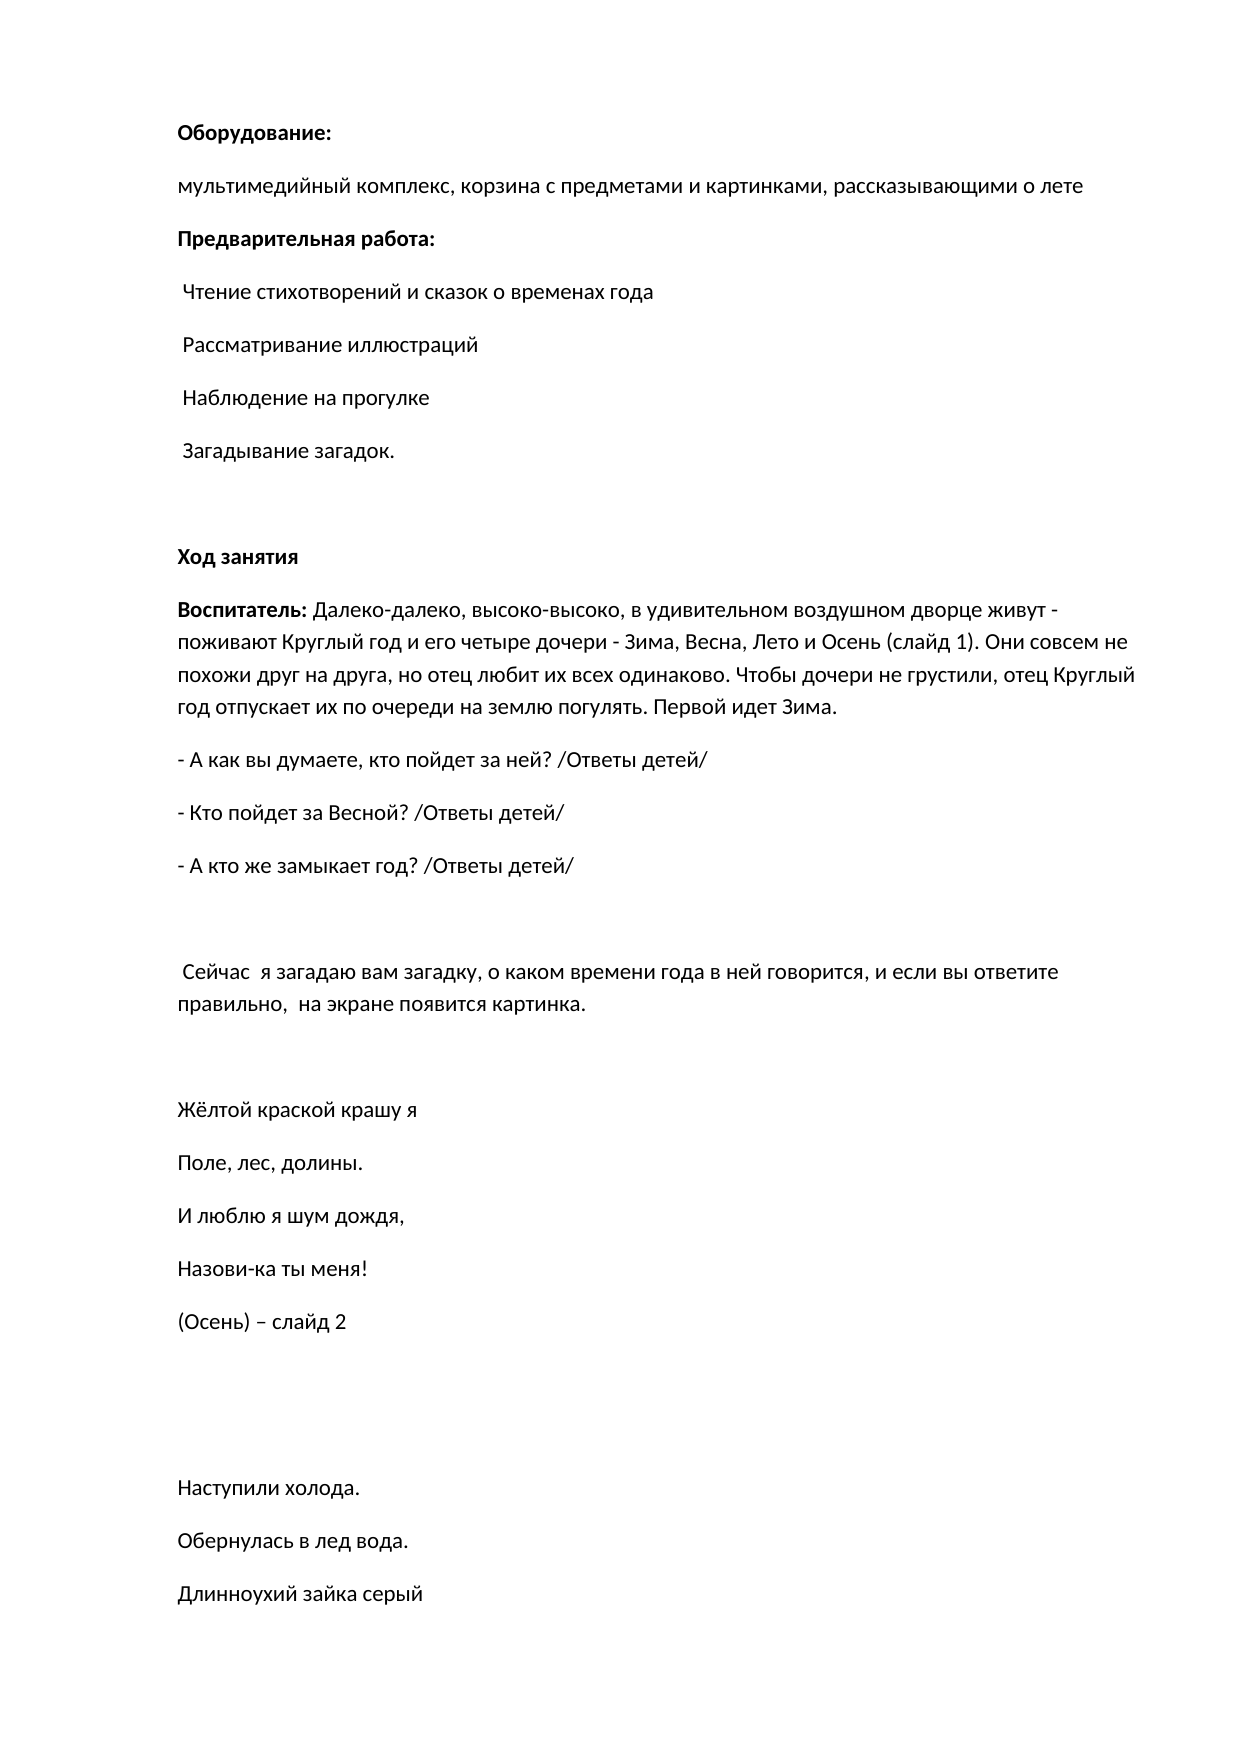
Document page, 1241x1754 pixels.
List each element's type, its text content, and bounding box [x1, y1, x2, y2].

text - Кто пойдет за Весной? /Ответы детей/ [177, 798, 1152, 826]
text Ход занятия [177, 542, 1152, 570]
text Наблюдение на прогулке [177, 383, 1152, 411]
text Чтение стихотворений и сказок о временах года [177, 277, 1152, 305]
text мультимедийный комплекс, корзина с предметами и картинками, рассказывающими о лете [177, 171, 1152, 199]
text Воспитатель: Далеко-далеко, высоко-высоко, в удивительном воздушном дворце живут - поживают Круглый год и его четыре дочери - Зима, Весна, Лето и Осень (слайд 1). Они совсем не похожи друг на друга, но отец любит их всех одинаково. Чтобы дочери не грустили, отец Круглый год отпускает их по очереди на землю погулять. Первой идет Зима. [177, 595, 1152, 720]
text - А как вы думаете, кто пойдет за ней? /Ответы детей/ [177, 745, 1152, 773]
text (Осень) – слайд 2 [177, 1307, 1152, 1335]
text Жёлтой краской крашу я [177, 1095, 1152, 1123]
text Сейчас я загадаю вам загадку, о каком времени года в ней говорится, и если вы ответите правильно, на экране появится картинка. [177, 957, 1152, 1017]
text Предварительная работа: [177, 224, 1152, 252]
text Наступили холода. [177, 1473, 1152, 1501]
text Рассматривание иллюстраций [177, 330, 1152, 358]
text Загадывание загадок. [177, 436, 1152, 464]
text Длинноухий зайка серый [177, 1579, 1152, 1607]
text - А кто же замыкает год? /Ответы детей/ [177, 851, 1152, 879]
text И люблю я шум дождя, [177, 1201, 1152, 1229]
text Назови-ка ты меня! [177, 1254, 1152, 1282]
text Обернулась в лед вода. [177, 1526, 1152, 1554]
text Оборудование: [177, 118, 1152, 146]
text Поле, лес, долины. [177, 1148, 1152, 1176]
